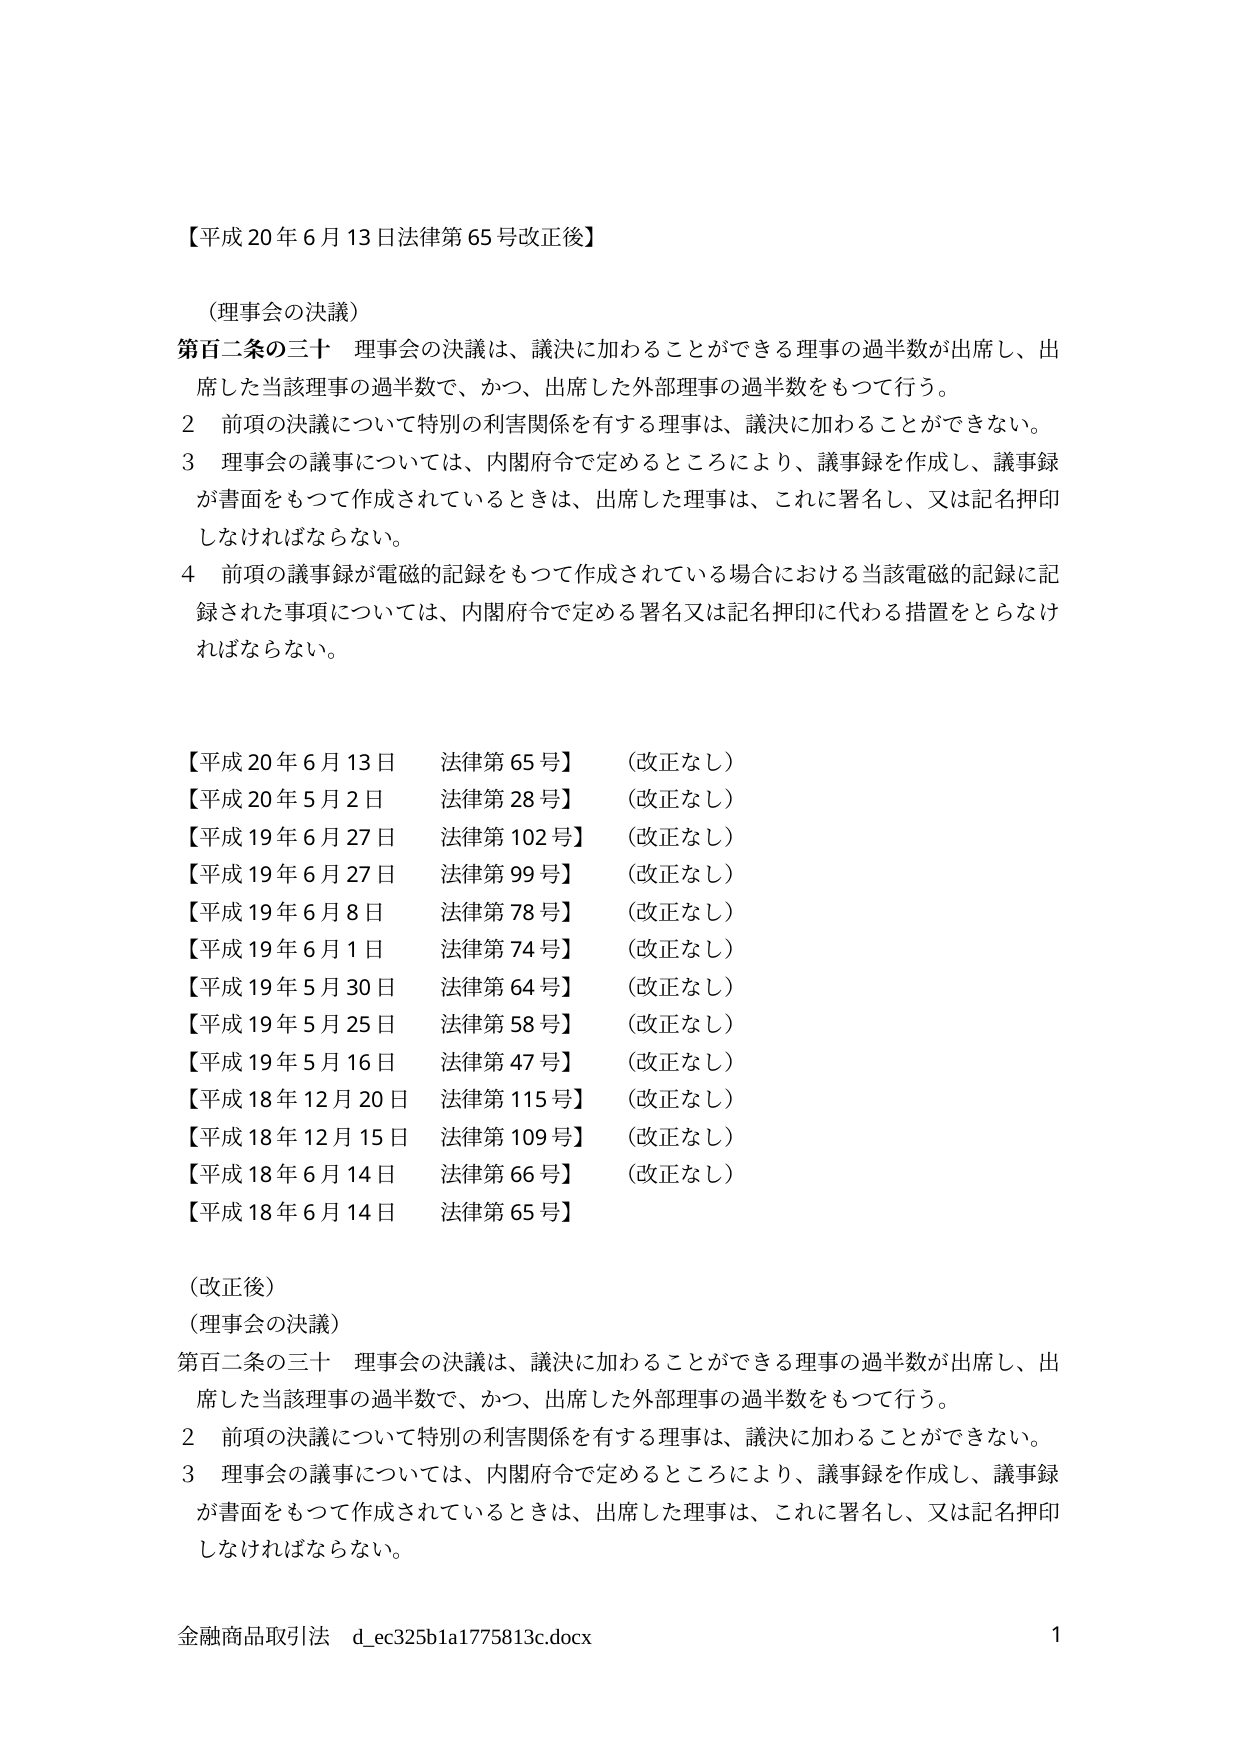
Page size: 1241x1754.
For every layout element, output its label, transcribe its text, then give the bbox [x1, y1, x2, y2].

text ３ 理事会の議事については、内閣府令で定めるところにより、議事録を作成し、議事録が書面をもつて作成されているときは、出席した理事は、これに署名し、又は記名押印しなければならない。 [177, 442, 1063, 554]
text ２ 前項の決議について特別の利害関係を有する理事は、議決に加わることができない。 [177, 1417, 1063, 1454]
text ２ 前項の決議について特別の利害関係を有する理事は、議決に加わることができない。 [177, 404, 1063, 442]
text ３ 理事会の議事については、内閣府令で定めるところにより、議事録を作成し、議事録が書面をもつて作成されているときは、出席した理事は、これに署名し、又は記名押印しなければならない。 [177, 1454, 1063, 1567]
text 【平成19年6月27日 法律第102号】 （改正なし） [177, 817, 1063, 854]
text 【平成19年5月30日 法律第64号】 （改正なし） [177, 967, 1063, 1004]
text 【平成20年6月13日 法律第65号】 （改正なし） [177, 742, 1063, 779]
text 【平成19年6月1日 法律第74号】 （改正なし） [177, 929, 1063, 967]
text 【平成18年6月14日 法律第66号】 （改正なし） [177, 1154, 1063, 1192]
text 【平成19年6月8日 法律第78号】 （改正なし） [177, 892, 1063, 929]
text 【平成18年12月15日 法律第109号】 （改正なし） [177, 1117, 1063, 1154]
text （理事会の決議） [177, 1304, 1063, 1342]
text 第百二条の三十 理事会の決議は、議決に加わることができる理事の過半数が出席し、出席した当該理事の過半数で、かつ、出席した外部理事の過半数をもつて行う。 [177, 329, 1063, 404]
text （改正後） [177, 1267, 1063, 1304]
text 【平成18年12月20日 法律第115号】 （改正なし） [177, 1079, 1063, 1117]
text 第百二条の三十 理事会の決議は、議決に加わることができる理事の過半数が出席し、出席した当該理事の過半数で、かつ、出席した外部理事の過半数をもつて行う。 [177, 1342, 1063, 1417]
text ４ 前項の議事録が電磁的記録をもつて作成されている場合における当該電磁的記録に記録された事項については、内閣府令で定める署名又は記名押印に代わる措置をとらなければならない。 [177, 554, 1063, 667]
text 【平成19年5月25日 法律第58号】 （改正なし） [177, 1004, 1063, 1042]
text 【平成18年6月14日 法律第65号】 [177, 1192, 1063, 1229]
text 【平成19年5月16日 法律第47号】 （改正なし） [177, 1042, 1063, 1079]
text 【平成20年5月2日 法律第28号】 （改正なし） [177, 779, 1063, 817]
text 【平成20年6月13日法律第65号改正後】 [177, 217, 1063, 254]
text （理事会の決議） [196, 292, 1063, 329]
text 【平成19年6月27日 法律第99号】 （改正なし） [177, 854, 1063, 892]
